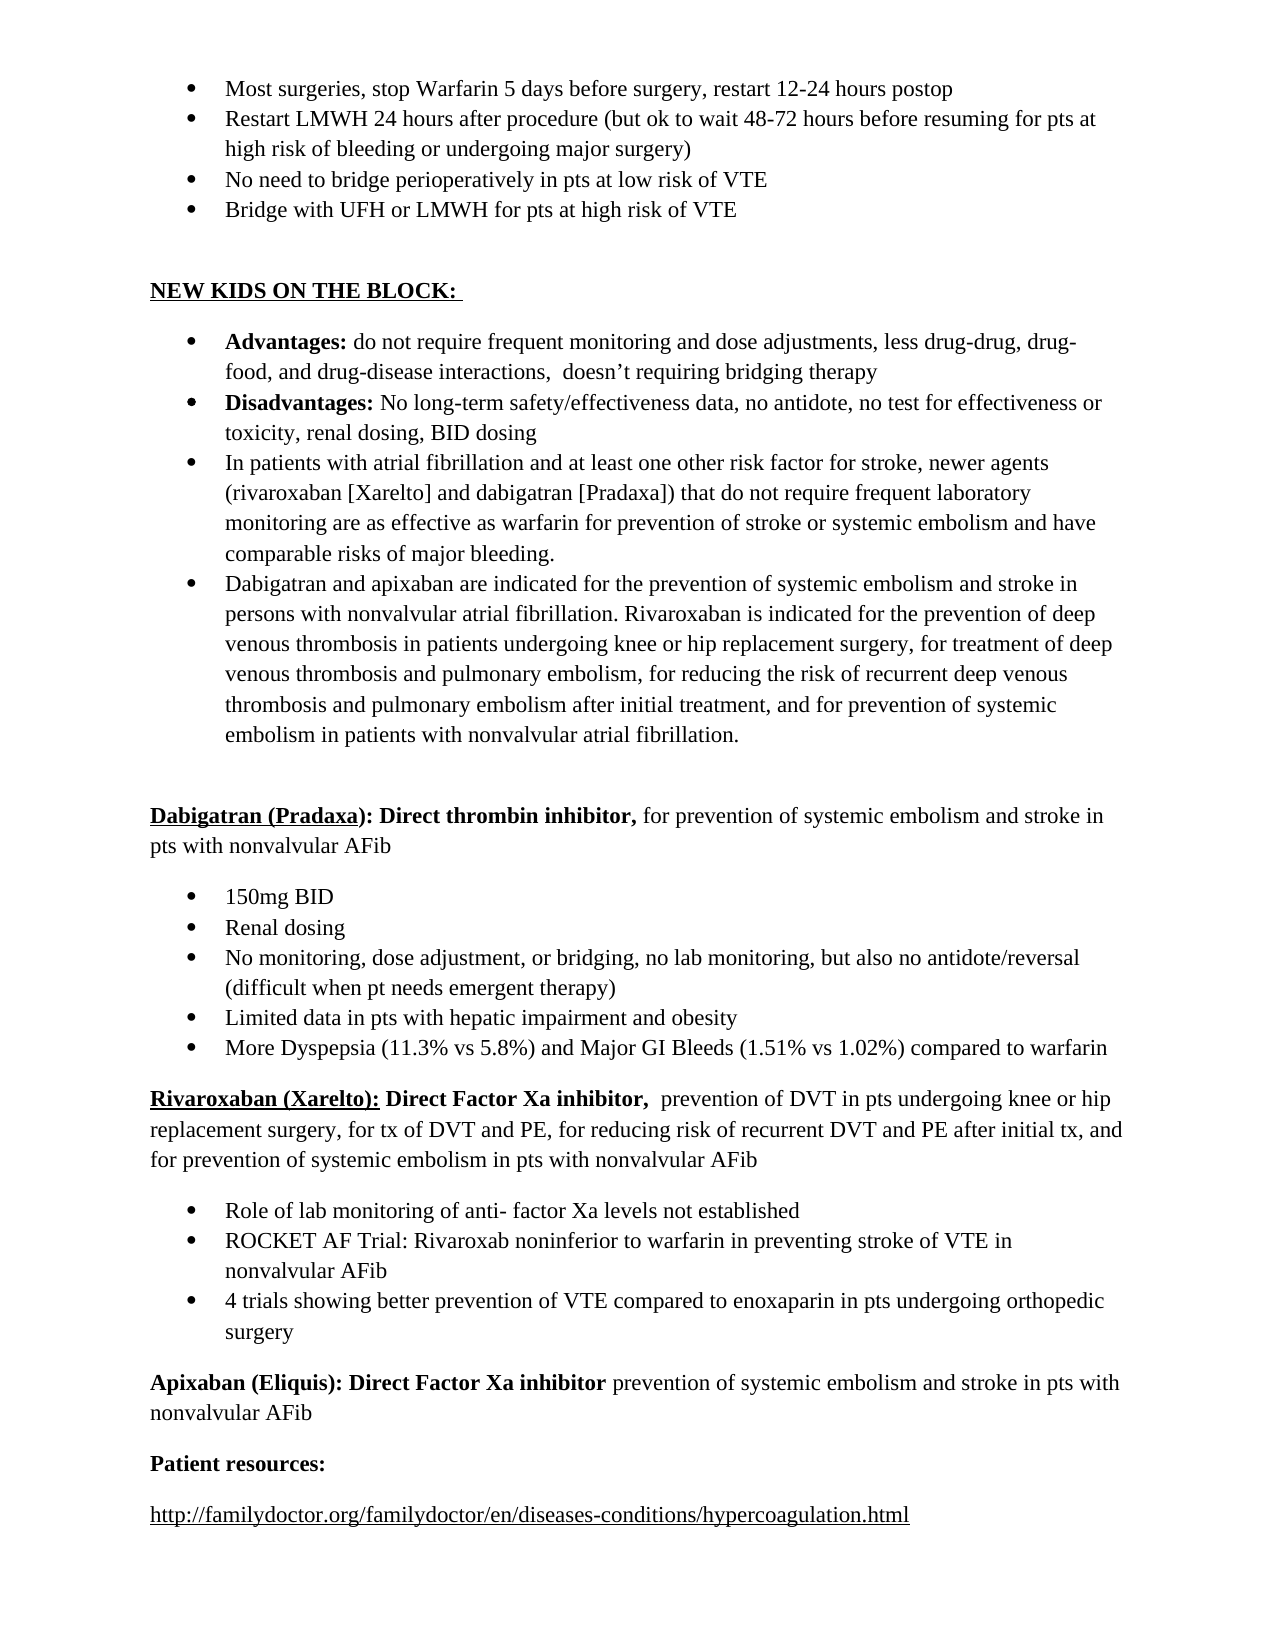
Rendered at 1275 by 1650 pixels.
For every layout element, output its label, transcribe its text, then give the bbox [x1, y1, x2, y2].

list Disadvantages: No long-term safety/effectiveness data, no antidote, no test for effectiveness or toxicity, renal dosing, BID dosing [187, 388, 1125, 445]
list Restart LMWH 24 hours after procedure (but ok to wait 48-72 hours before resuming for pts at high risk of bleeding or undergoing major surgery) [187, 105, 1125, 162]
list No monitoring, dose adjustment, or bridging, no lab monitoring, but also no antidote/reversal (difficult when pt needs emergent therapy) [187, 944, 1125, 1000]
list 150mg BID [187, 883, 1125, 910]
list More Dyspepsia (11.3% vs 5.8%) and Major GI Bleeds (1.51% vs 1.02%) compared to warfarin [187, 1034, 1125, 1061]
text NEW KIDS ON THE BLOCK: [150, 277, 1125, 303]
list ROCKET AF Trial: Rivaroxab noninferior to warfarin in preventing stroke of VTE in nonvalvular AFib [187, 1227, 1125, 1284]
text Apixaban (Eliquis): Direct Factor Xa inhibitor prevention of systemic embolism and stroke in pts with nonvalvular AFib [150, 1369, 1125, 1425]
list Bridge with UFH or LMWH for pts at high risk of VTE [187, 196, 1125, 222]
list Advantages: do not require frequent monitoring and dose adjustments, less drug-drug, drug-food, and drug-disease interactions, doesn’t requiring bridging therapy [187, 328, 1125, 385]
list Limited data in pts with hepatic impairment and obesity [187, 1004, 1125, 1031]
text Rivaroxaban (Xarelto): Direct Factor Xa inhibitor, prevention of DVT in pts undergoing knee or hip replacement surgery, for tx of DVT and PE, for reducing risk of recurrent DVT and PE after initial tx, and for prevention of systemic embolism in pts with nonvalvular AFib [150, 1085, 1125, 1172]
list In patients with atrial fibrillation and at least one other risk factor for stroke, newer agents (rivaroxaban [Xarelto] and dabigatran [Pradaxa]) that do not require frequent laboratory monitoring are as effective as warfarin for prevention of stroke or systemic embolism and have comparable risks of major bleeding. [187, 449, 1125, 566]
text Dabigatran (Pradaxa): Direct thrombin inhibitor, for prevention of systemic embolism and stroke in pts with nonvalvular AFib [150, 802, 1125, 859]
list No need to bridge perioperatively in pts at low risk of VTE [187, 166, 1125, 192]
list Renal dosing [187, 913, 1125, 940]
list 4 trials showing better prevention of VTE compared to enoxaparin in pts undergoing orthopedic surgery [187, 1287, 1125, 1344]
list Role of lab monitoring of anti- factor Xa levels not established [187, 1197, 1125, 1223]
list Most surgeries, stop Warfarin 5 days before surgery, restart 12-24 hours postop [187, 75, 1125, 101]
list Dabigatran and apixaban are indicated for the prevention of systemic embolism and stroke in persons with nonvalvular atrial fibrillation. Rivaroxaban is indicated for the prevention of deep venous thrombosis in patients undergoing knee or hip replacement surgery, for treatment of deep venous thrombosis and pulmonary embolism, for reducing the risk of recurrent deep venous thrombosis and pulmonary embolism after initial treatment, and for prevention of systemic embolism in patients with nonvalvular atrial fibrillation. [187, 570, 1125, 747]
text http://familydoctor.org/familydoctor/en/diseases-conditions/hypercoagulation.html [150, 1501, 1125, 1527]
text Patient resources: [150, 1450, 1125, 1476]
